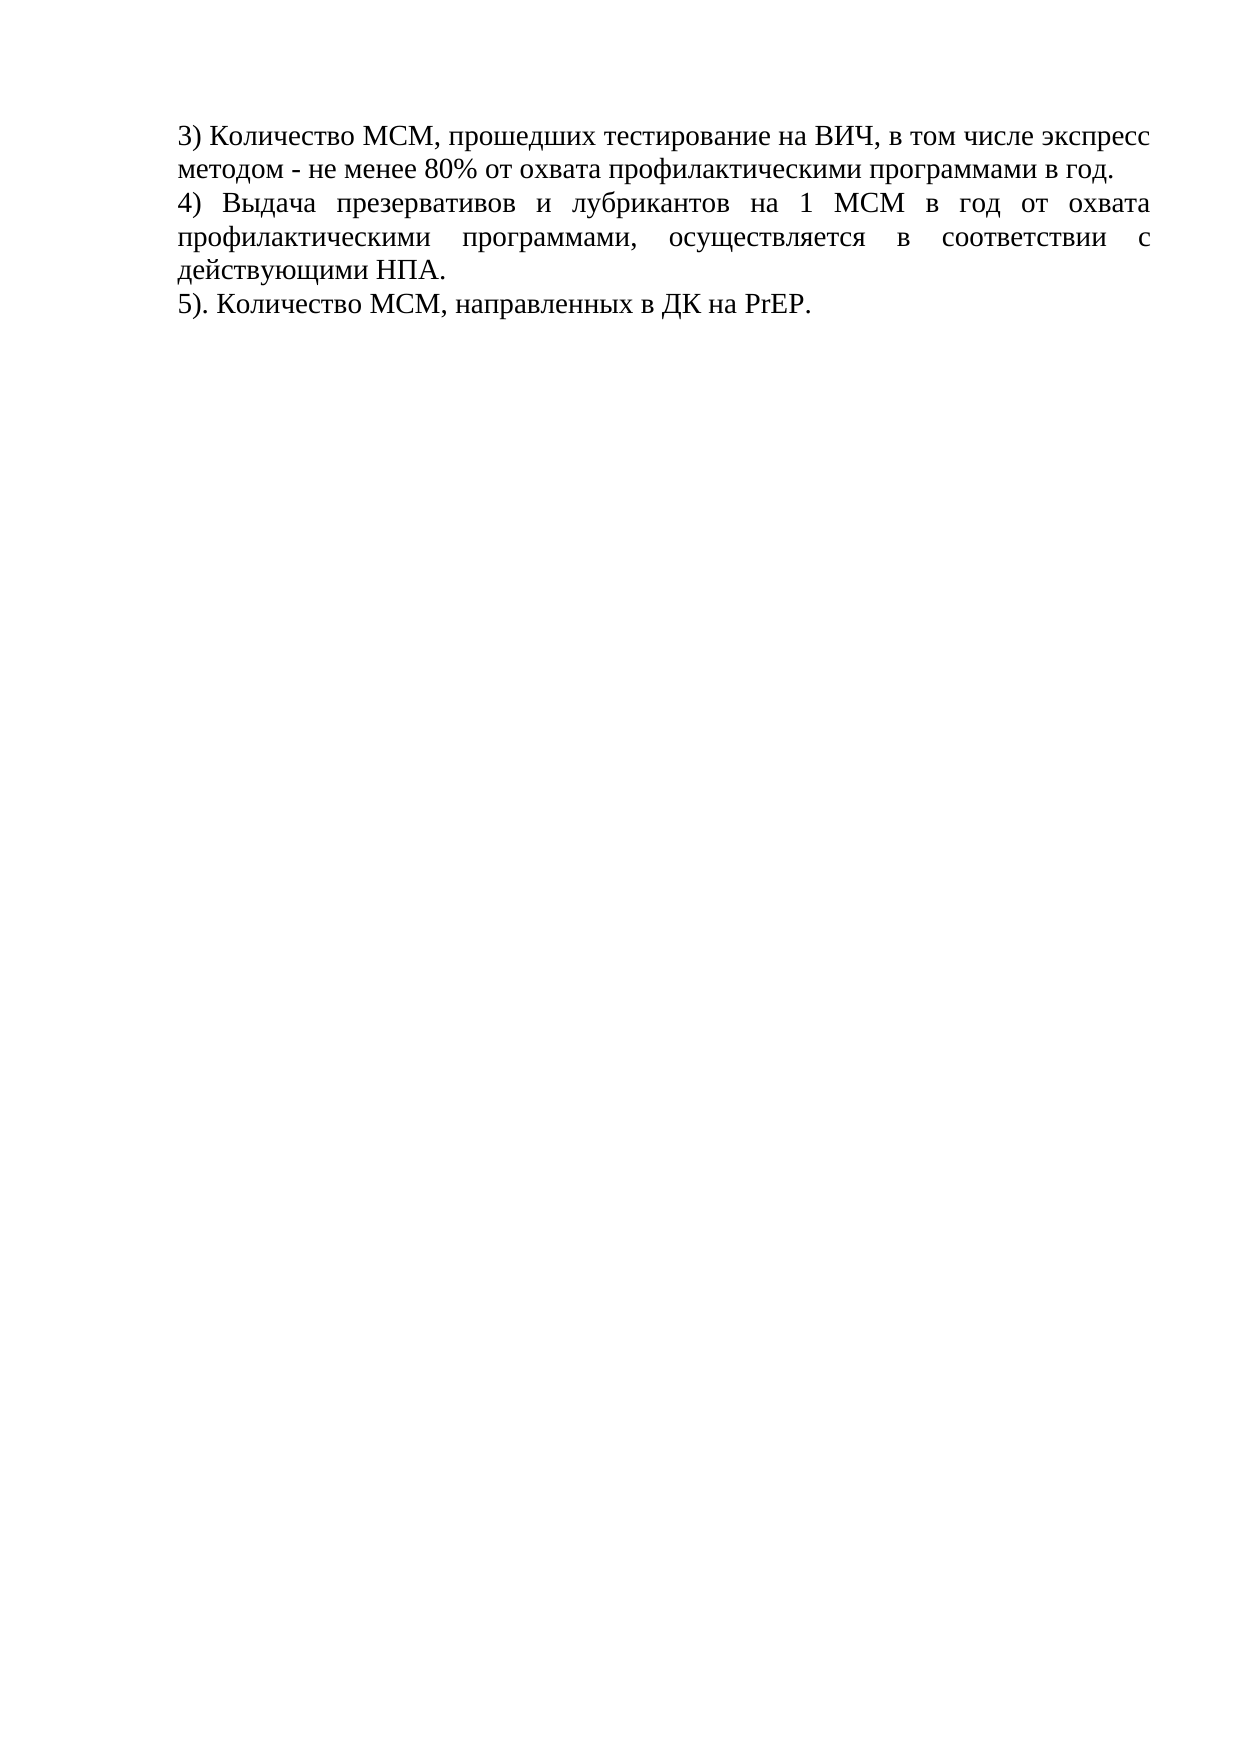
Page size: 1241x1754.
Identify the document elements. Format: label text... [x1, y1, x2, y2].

text 3) Количество МСМ, прошедших тестирование на ВИЧ, в том числе экспресс методом - не менее 80% от охвата профилактическими программами в год. [177, 118, 1152, 185]
list 5). Количество МСМ, направленных в ДК на PrEP. [177, 286, 1152, 319]
list 4) Выдача презервативов и лубрикантов на 1 МСМ в год от охвата профилактическими программами, осуществляется в соответствии с действующими НПА. [177, 185, 1152, 286]
